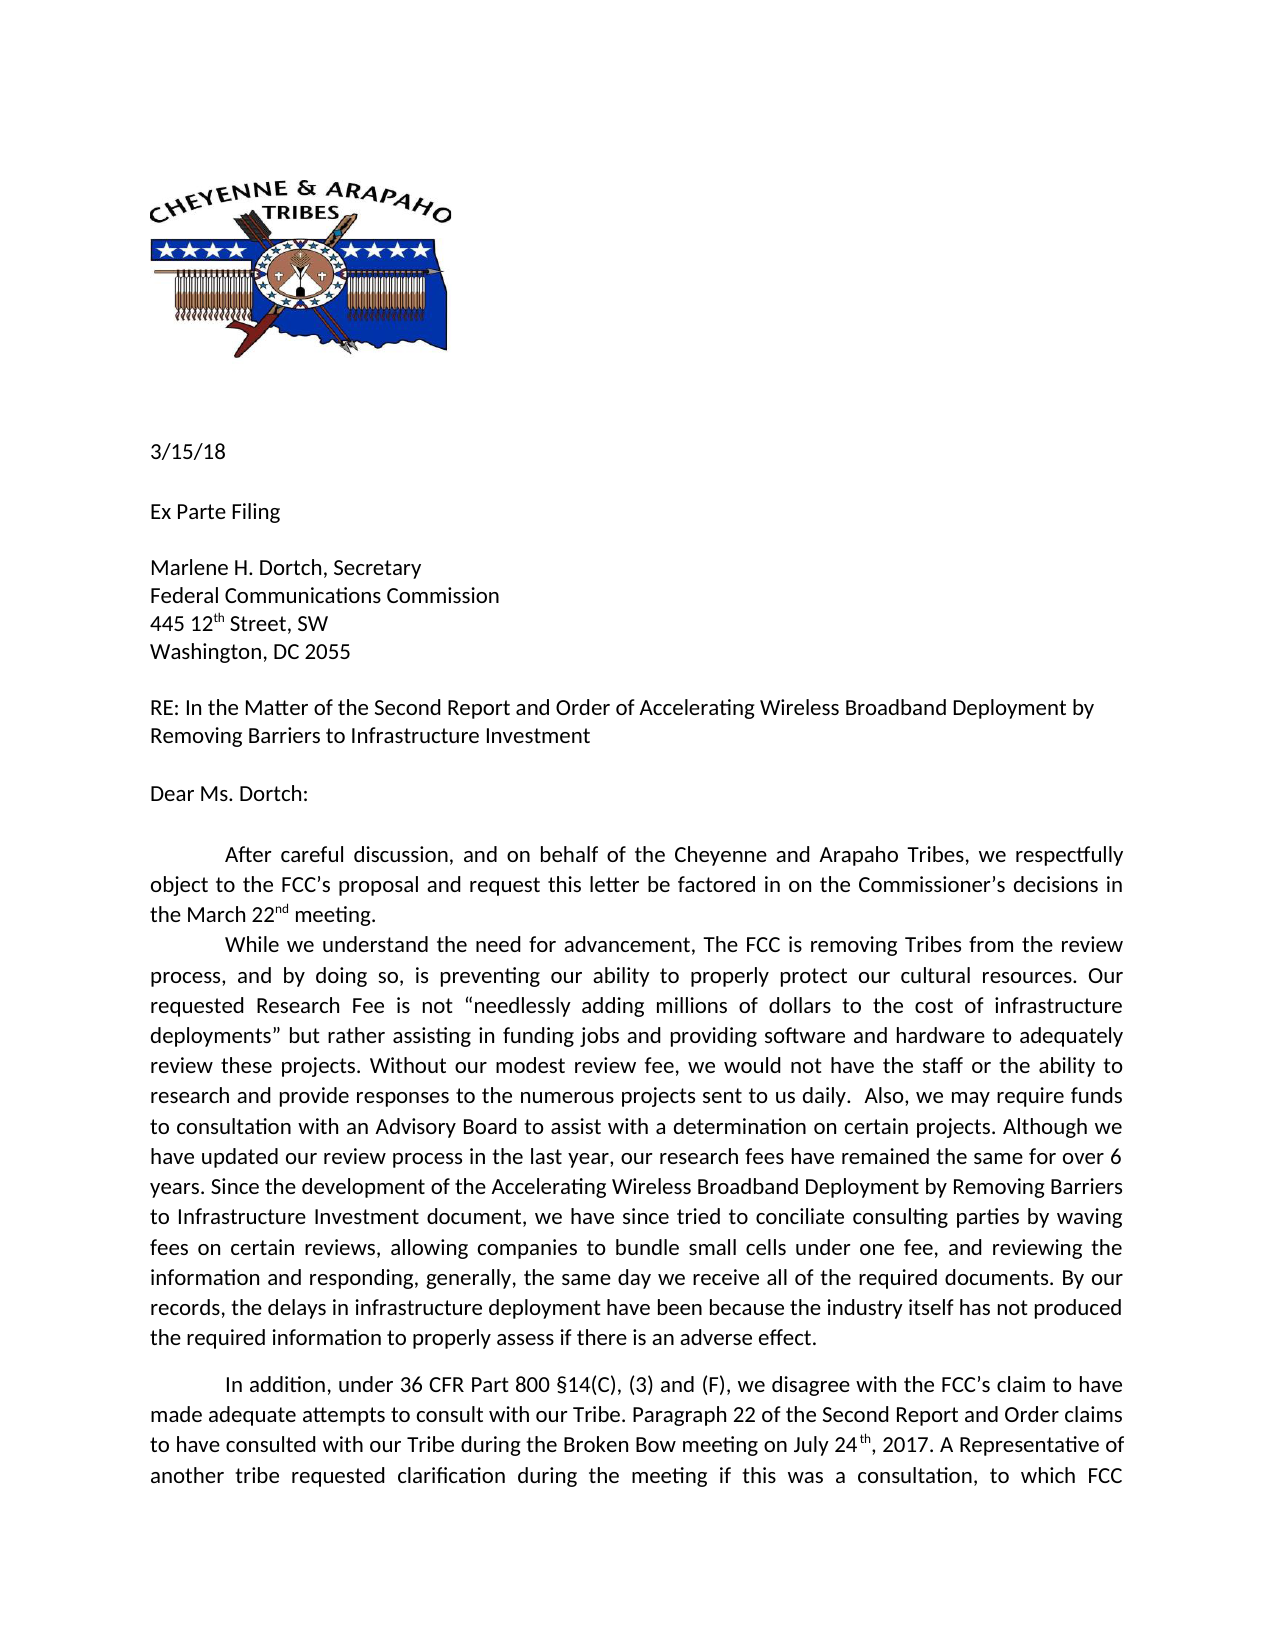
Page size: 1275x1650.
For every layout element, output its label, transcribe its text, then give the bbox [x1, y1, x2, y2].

text 3/15/18 [150, 437, 1125, 465]
text Federal Communications Commission [150, 581, 1125, 609]
text Marlene H. Dortch, Secretary [150, 553, 1125, 581]
text After careful discussion, and on behalf of the Cheyenne and Arapaho Tribes, we respectfully object to the FCC’s proposal and request this letter be factored in on the Commissioner’s decisions in the March 22nd meeting. [150, 840, 1125, 928]
text Dear Ms. Dortch: [150, 779, 1125, 808]
text While we understand the need for advancement, The FCC is removing Tribes from the review process, and by doing so, is preventing our ability to properly protect our cultural resources. Our requested Research Fee is not “needlessly adding millions of dollars to the cost of infrastructure deployments” but rather assisting in funding jobs and providing software and hardware to adequately review these projects. Without our modest review fee, we would not have the staff or the ability to research and provide responses to the numerous projects sent to us daily. Also, we may require funds to consultation with an Advisory Board to assist with a determination on certain projects. Although we have updated our review process in the last year, our research fees have remained the same for over 6 years. Since the development of the Accelerating Wireless Broadband Deployment by Removing Barriers to Infrastructure Investment document, we have since tried to conciliate consulting parties by waving fees on certain reviews, allowing companies to bundle small cells under one fee, and reviewing the information and responding, generally, the same day we receive all of the required documents. By our records, the delays in infrastructure deployment have been because the industry itself has not produced the required information to properly assess if there is an adverse effect. [150, 931, 1125, 1351]
text RE: In the Matter of the Second Report and Order of Accelerating Wireless Broadband Deployment by Removing Barriers to Infrastructure Investment [150, 693, 1125, 749]
text 445 12th Street, SW [150, 609, 1125, 637]
text Ex Parte Filing [150, 497, 1125, 525]
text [150, 1370, 1125, 1489]
text Washington, DC 2055 [150, 637, 1125, 665]
